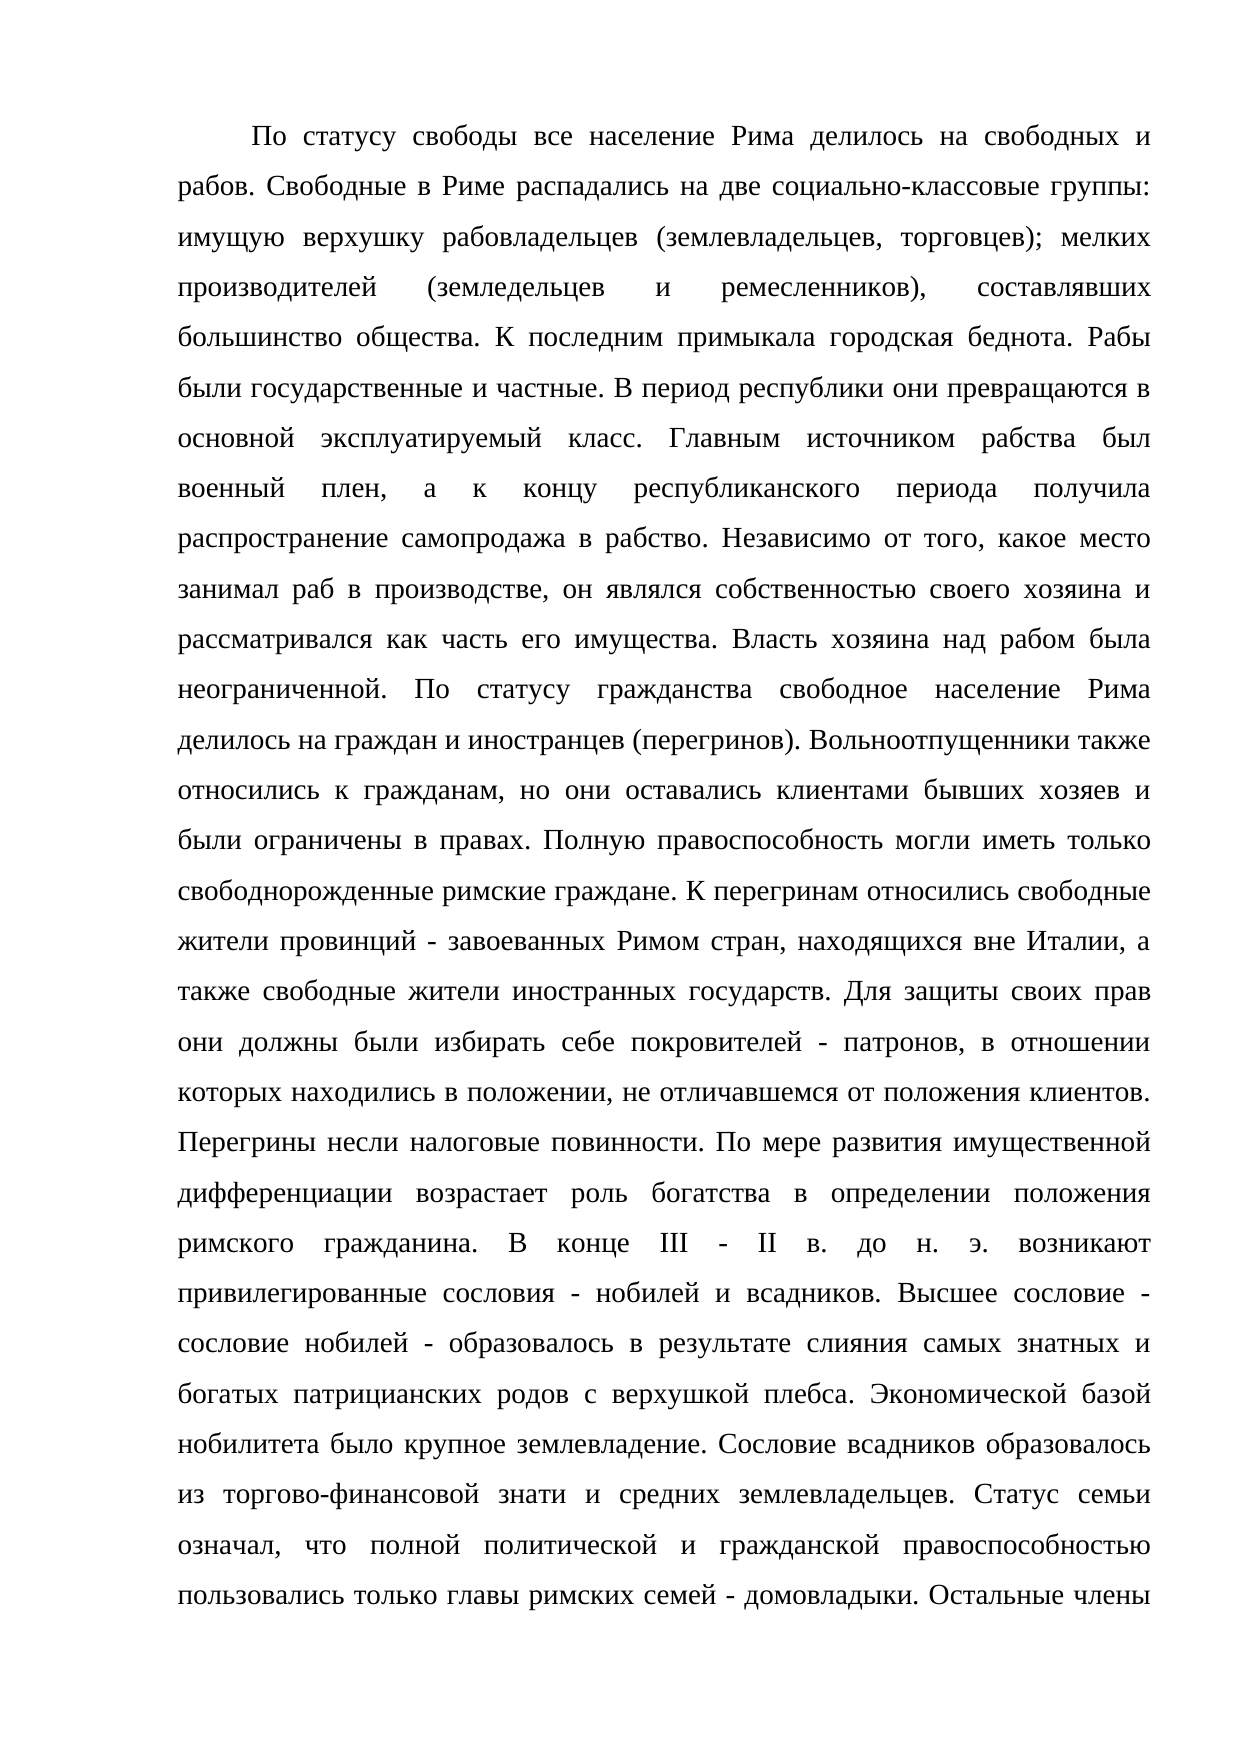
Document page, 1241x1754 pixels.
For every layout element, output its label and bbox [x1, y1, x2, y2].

text [177, 118, 1152, 1611]
